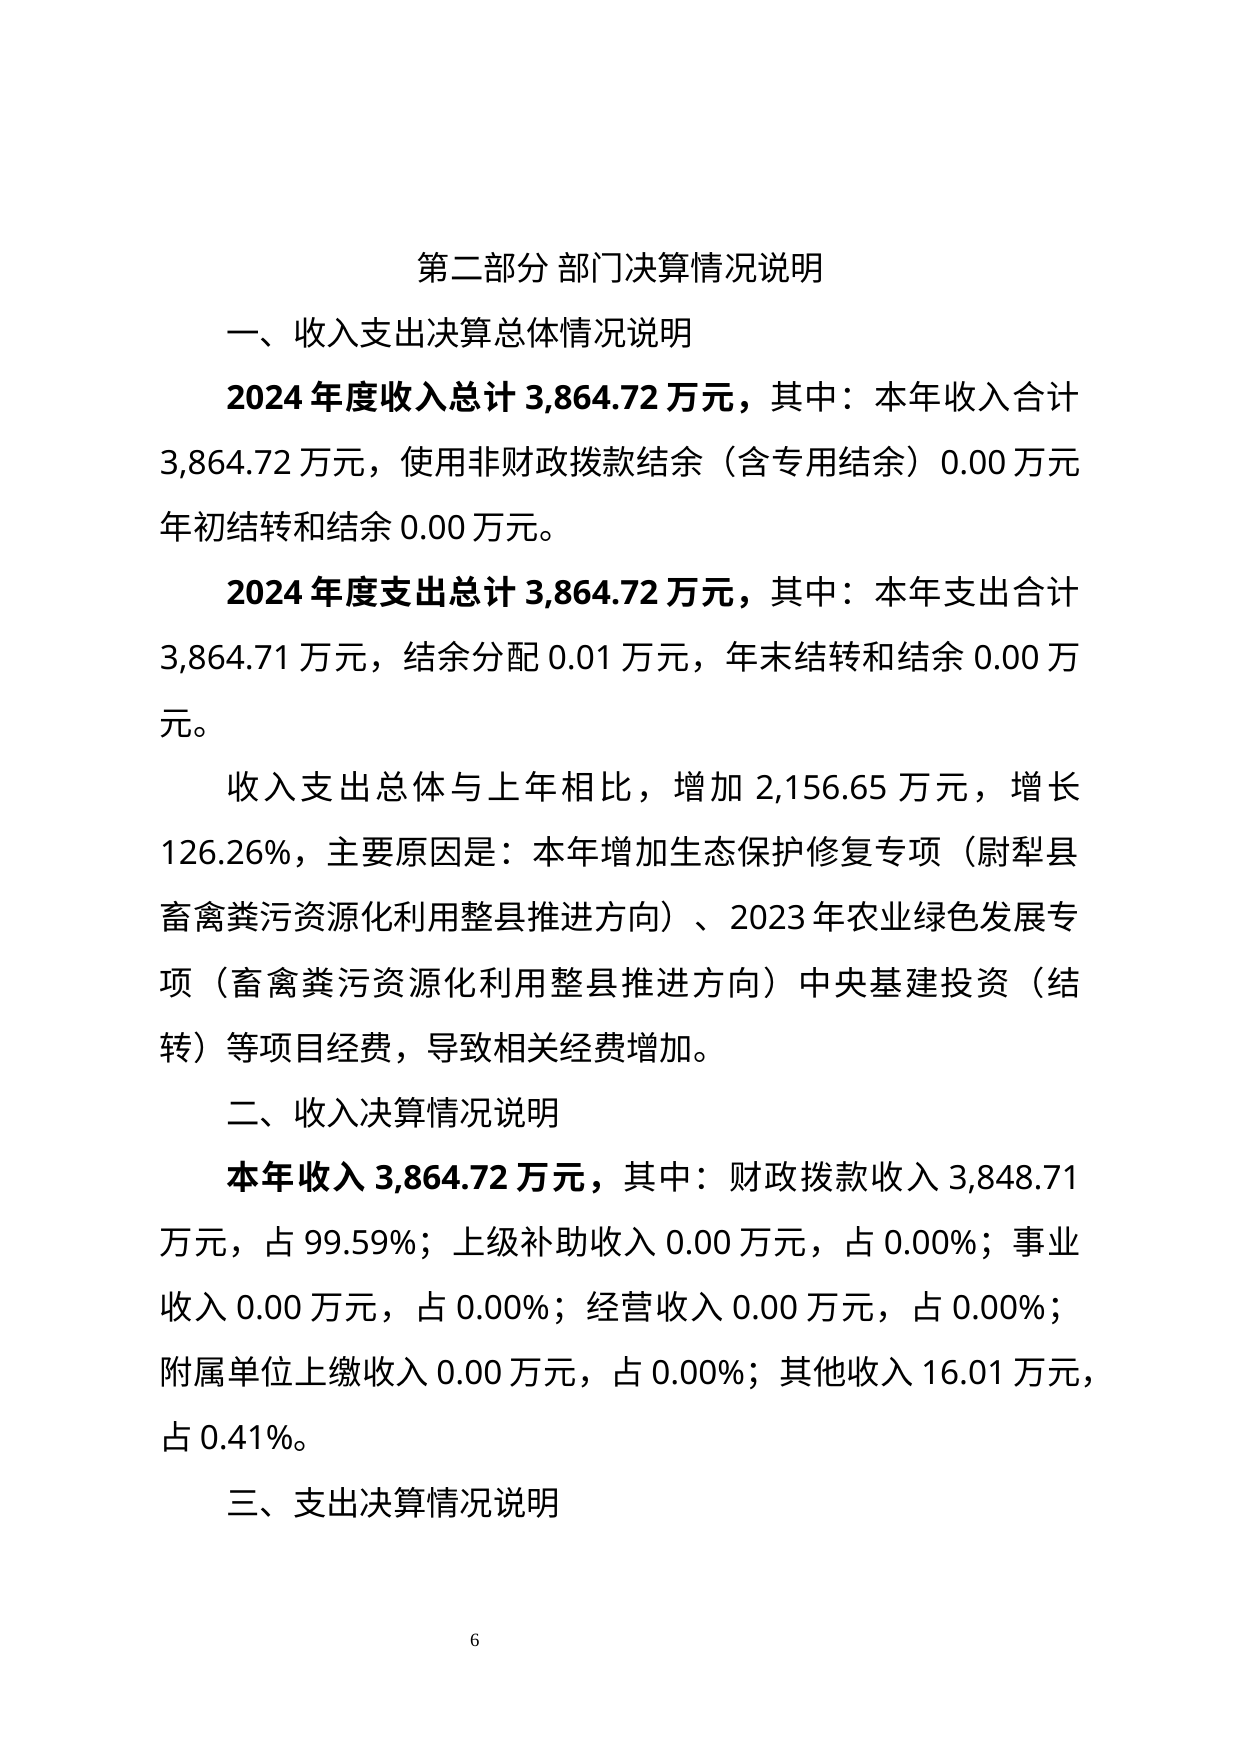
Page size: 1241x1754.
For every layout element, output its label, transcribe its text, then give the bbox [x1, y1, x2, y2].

text 2024年度收入总计3,864.72万元，其中：本年收入合计3,864.72万元，使用非财政拨款结余（含专用结余）0.00万元，年初结转和结余0.00万元。 [159, 363, 1081, 558]
text 三、支出决算情况说明 [159, 1468, 1081, 1533]
text 收入支出总体与上年相比，增加2,156.65万元，增长126.26%，主要原因是：本年增加生态保护修复专项（尉犁县畜禽粪污资源化利用整县推进方向）、2023年农业绿色发展专项（畜禽粪污资源化利用整县推进方向）中央基建投资（结转）等项目经费，导致相关经费增加。 [159, 753, 1081, 1078]
text 一、收入支出决算总体情况说明 [159, 298, 1081, 363]
text 本年收入3,864.72万元，其中：财政拨款收入3,848.71万元，占99.59%；上级补助收入0.00万元，占0.00%；事业收入0.00万元，占0.00%；经营收入0.00万元，占0.00%；附属单位上缴收入0.00万元，占0.00%；其他收入16.01万元，占0.41%。 [159, 1143, 1081, 1468]
text 第二部分 部门决算情况说明 [159, 233, 1081, 298]
text 2024年度支出总计3,864.72万元，其中：本年支出合计3,864.71万元，结余分配0.01万元，年末结转和结余0.00万元。 [159, 558, 1081, 753]
text 二、收入决算情况说明 [159, 1078, 1081, 1143]
